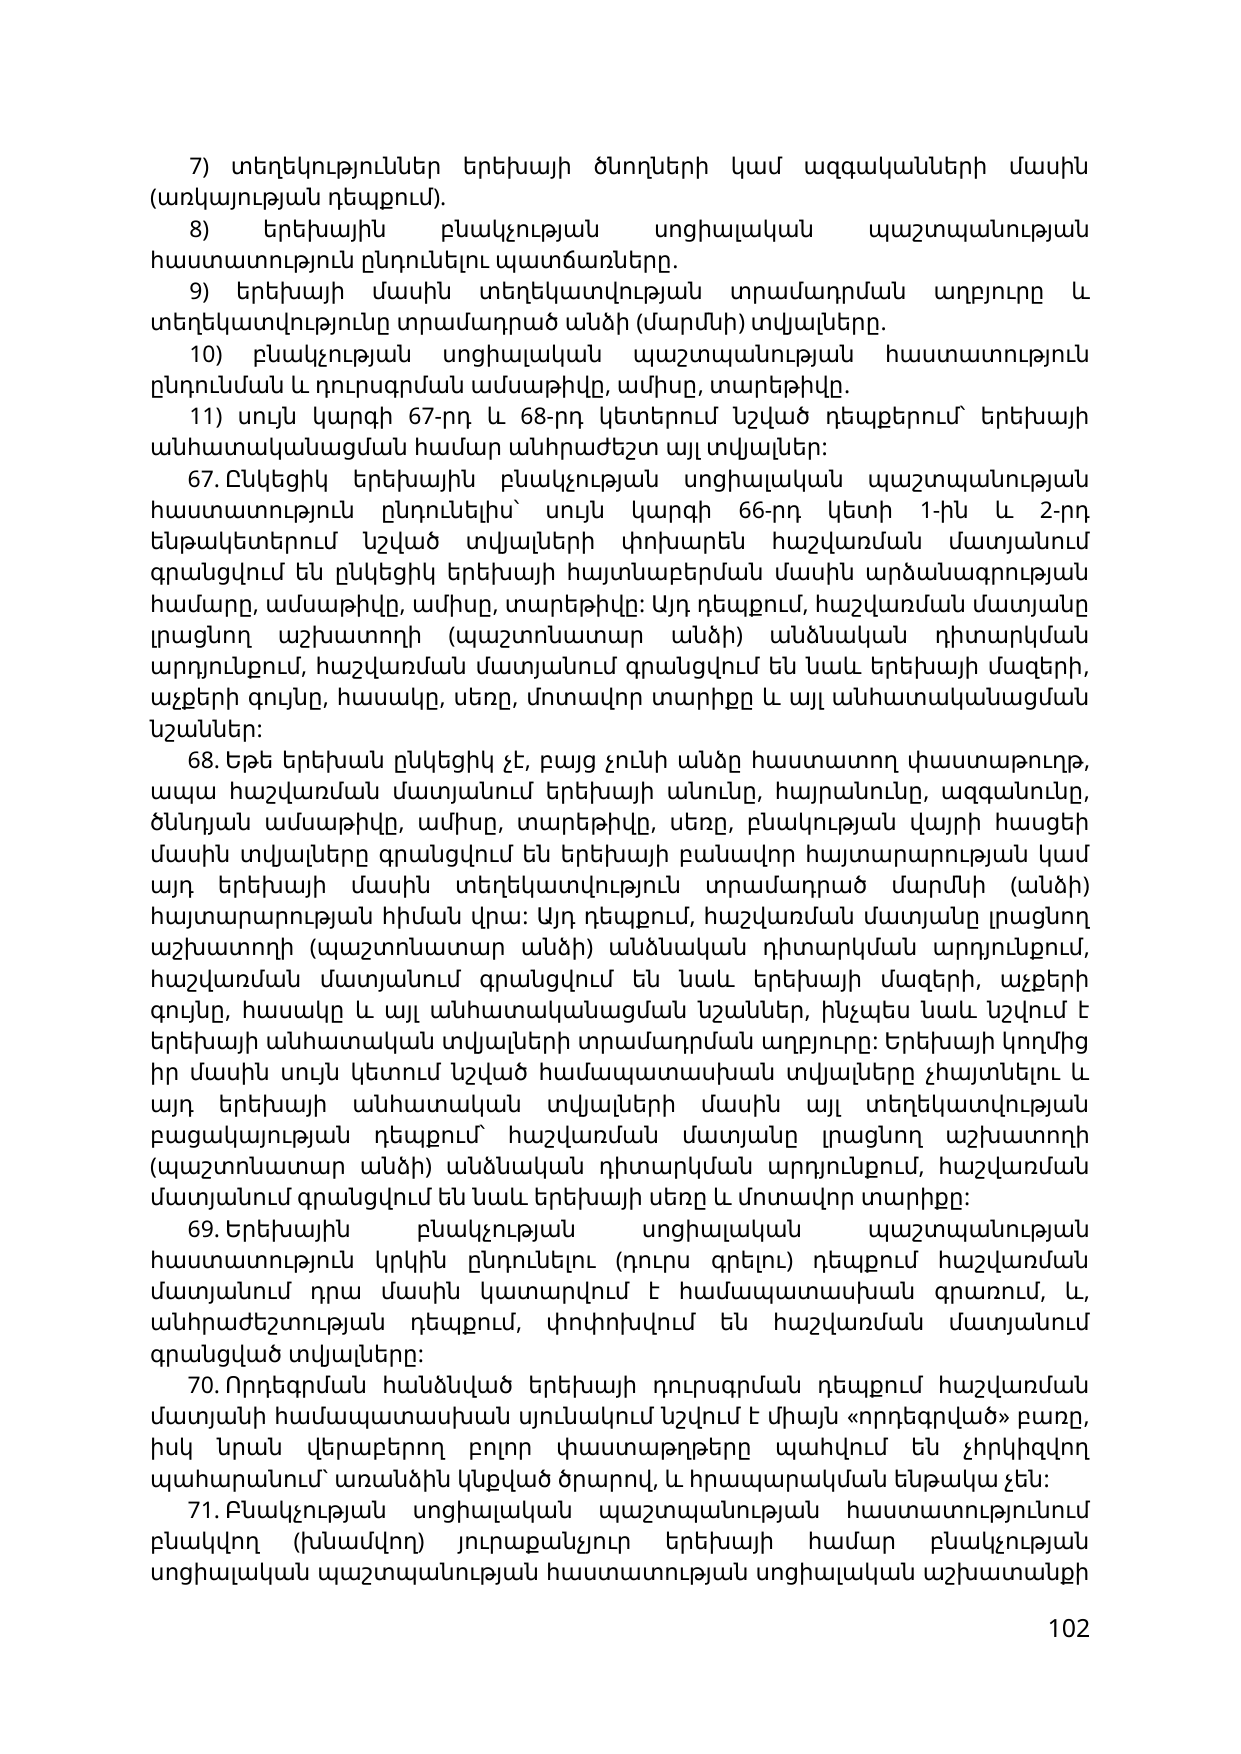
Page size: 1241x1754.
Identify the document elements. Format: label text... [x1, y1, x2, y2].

text 9) երեխայի մասին տեղեկատվության տրամադրման աղբյուրը և տեղեկատվությունը տրամադրած անձի (մարմնի) տվյալները. [150, 275, 1090, 337]
list Որդեգրման հանձնված երեխայի դուրսգրման դեպքում հաշվառման մատյանի համապատասխան սյունակում նշվում է միայն «որդեգրված» բառը, իսկ նրան վերաբերող բոլոր փաստաթղթերը պահվում են չհրկիզվող պահարանում` առանձին կնքված ծրարով, և հրապարակման ենթակա չեն: [150, 1369, 1090, 1494]
text 8) երեխային բնակչության սոցիալական պաշտպանության հաստատություն ընդունելու պատճառները. [150, 212, 1090, 275]
list Ընկեցիկ երեխային բնակչության սոցիալական պաշտպանության հաստատություն ընդունելիս՝ սույն կարգի 66-րդ կետի 1-ին և 2-րդ ենթակետերում նշված տվյալների փոխարեն հաշվառման մատյանում գրանցվում են ընկեցիկ երեխայի հայտնաբերման մասին արձանագրության համարը, ամսաթիվը, ամիսը, տարեթիվը: Այդ դեպքում, հաշվառման մատյանը լրացնող աշխատողի (պաշտոնատար անձի) անձնական դիտարկման արդյունքում, հաշվառման մատյանում գրանցվում են նաև երեխայի մազերի, աչքերի գույնը, հասակը, սեռը, մոտավոր տարիքը և այլ անհատականացման նշաններ: [150, 462, 1090, 744]
text 7) տեղեկություններ երեխայի ծնողների կամ ազգականների մասին (առկայության դեպքում). [150, 150, 1090, 212]
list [150, 1494, 1090, 1587]
list Երեխային բնակչության սոցիալական պաշտպանության հաստատություն կրկին ընդունելու (դուրս գրելու) դեպքում հաշվառման մատյանում դրա մասին կատարվում է համապատասխան գրառում, և, անհրաժեշտության դեպքում, փոփոխվում են հաշվառման մատյանում գրանցված տվյալները: [150, 1212, 1090, 1369]
list Եթե երեխան ընկեցիկ չէ, բայց չունի անձը հաստատող փաստաթուղթ, ապա հաշվառման մատյանում երեխայի անունը, հայրանունը, ազգանունը, ծննդյան ամսաթիվը, ամիսը, տարեթիվը, սեռը, բնակության վայրի հասցեի մասին տվյալները գրանցվում են երեխայի բանավոր հայտարարության կամ այդ երեխայի մասին տեղեկատվություն տրամադրած մարմնի (անձի) հայտարարության հիման վրա: Այդ դեպքում, հաշվառման մատյանը լրացնող աշխատողի (պաշտոնատար անձի) անձնական դիտարկման արդյունքում, հաշվառման մատյանում գրանցվում են նաև երեխայի մազերի, աչքերի գույնը, հասակը և այլ անհատականացման նշաններ, ինչպես նաև նշվում է երեխայի անհատական տվյալների տրամադրման աղբյուրը: Երեխայի կողմից իր մասին սույն կետում նշված համապատասխան տվյալները չհայտնելու և այդ երեխայի անհատական տվյալների մասին այլ տեղեկատվության բացակայության դեպքում՝ հաշվառման մատյանը լրացնող աշխատողի (պաշտոնատար անձի) անձնական դիտարկման արդյունքում, հաշվառման մատյանում գրանցվում են նաև երեխայի սեռը և մոտավոր տարիքը: [150, 744, 1090, 1212]
text 10) բնակչության սոցիալական պաշտպանության հաստատություն ընդունման և դուրսգրման ամսաթիվը, ամիսը, տարեթիվը. [150, 337, 1090, 400]
text 11) սույն կարգի 67-րդ և 68-րդ կետերում նշված դեպքերում՝ երեխայի անհատականացման համար անհրաժեշտ այլ տվյալներ: [150, 400, 1090, 462]
